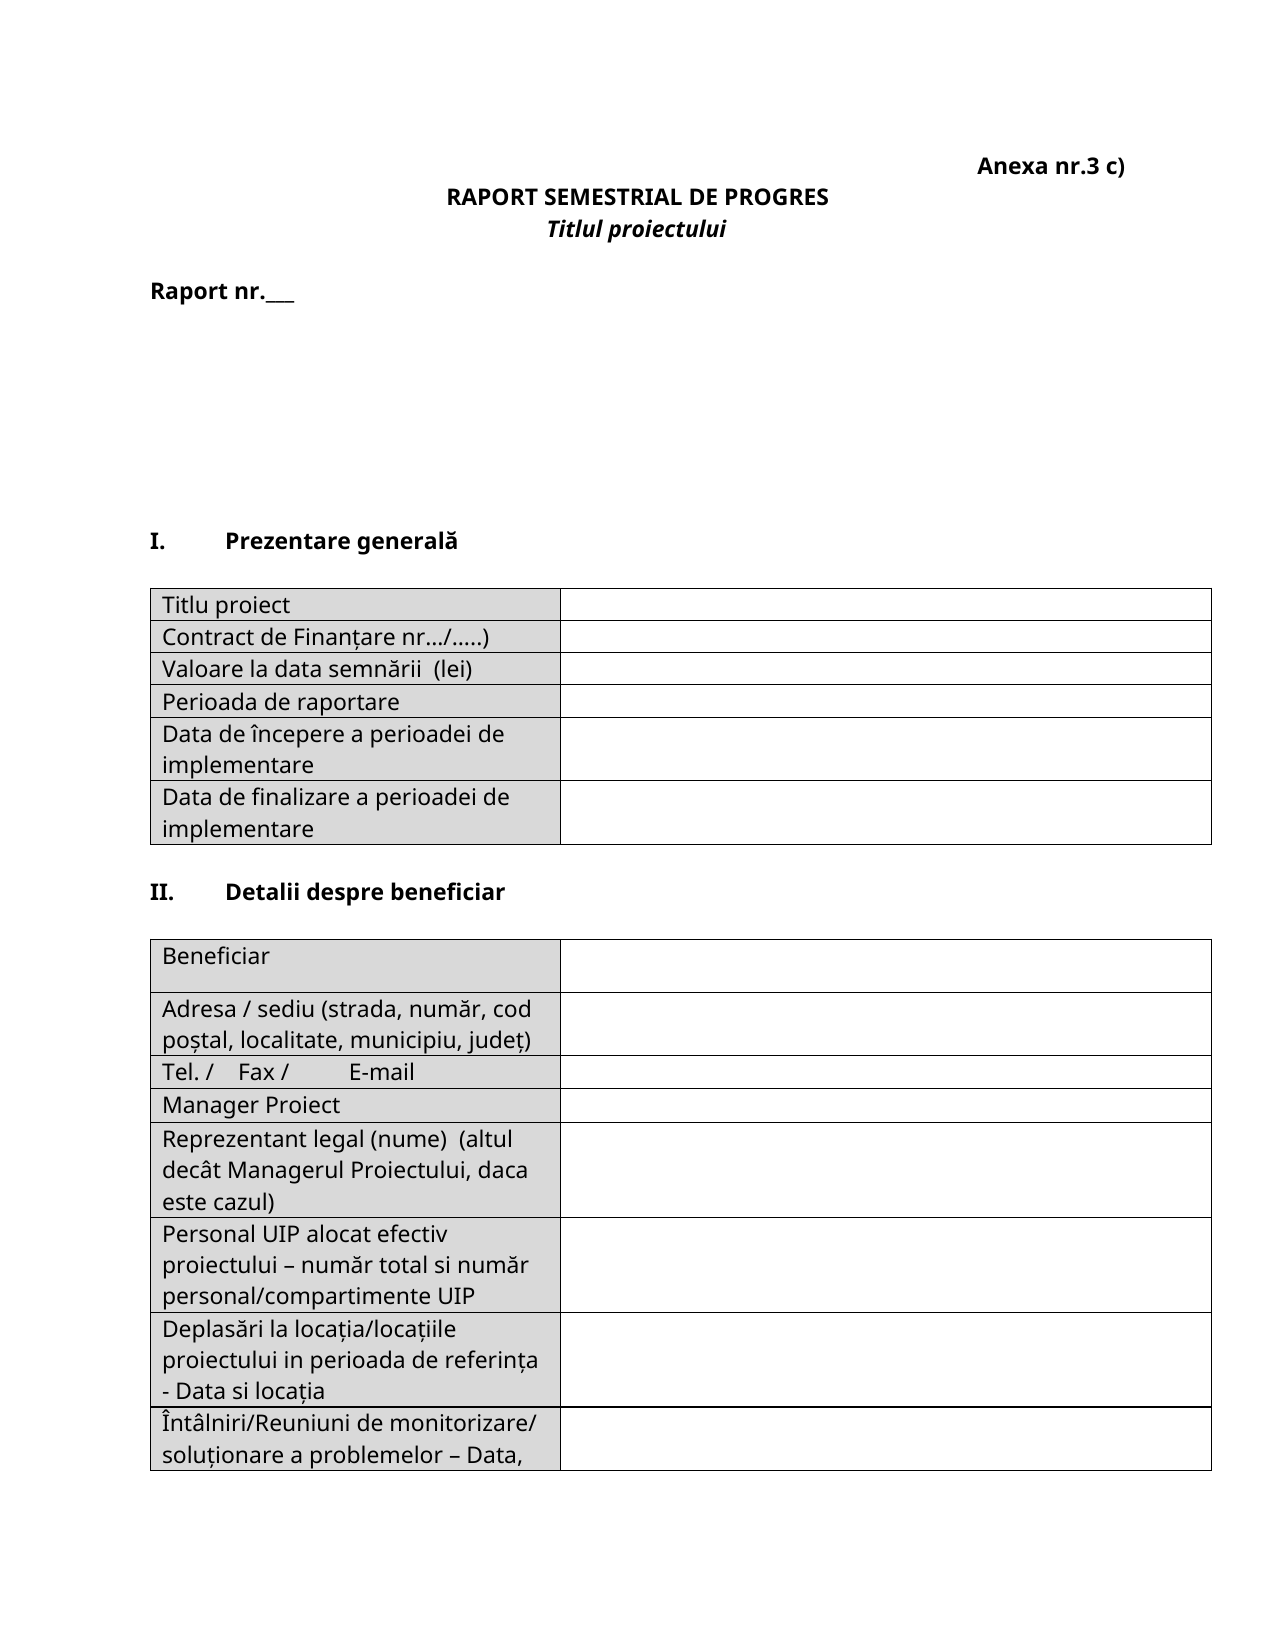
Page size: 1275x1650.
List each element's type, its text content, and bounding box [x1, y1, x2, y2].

table_cell [561, 1408, 1211, 1470]
table_cell [561, 1089, 1211, 1122]
table_cell [561, 993, 1211, 1055]
table_cell Personal UIP alocat efectiv proiectului – număr total si număr personal/compartimente UIP [151, 1218, 560, 1312]
table_cell [561, 1218, 1211, 1312]
table_header Titlu proiect [151, 589, 560, 620]
table_cell Valoare la data semnării (lei) [151, 653, 560, 684]
text Anexa nr.3 c) [150, 150, 1125, 181]
table_cell Deplasări la locația/locațiile proiectului in perioada de referința - Data si locația [151, 1313, 560, 1406]
text II. Detalii despre beneficiar [150, 876, 1125, 907]
table_cell [561, 781, 1211, 844]
table_cell Reprezentant legal (nume) (altul decât Managerul Proiectului, daca este cazul) [151, 1123, 560, 1217]
table_cell Data de finalizare a perioadei de implementare [151, 781, 560, 844]
text RAPORT SEMESTRIAL DE PROGRES [150, 181, 1125, 212]
table_cell [561, 1313, 1211, 1406]
text Titlul proiectului [150, 212, 1125, 244]
table_cell Manager Proiect [151, 1089, 560, 1122]
table_cell [561, 1123, 1211, 1217]
table_cell [561, 653, 1211, 684]
table_cell [561, 718, 1211, 780]
table_cell [561, 1056, 1211, 1088]
table_cell Data de începere a perioadei de implementare [151, 718, 560, 780]
table_cell [561, 685, 1211, 717]
table_header [561, 940, 1211, 992]
table_cell Adresa / sediu (strada, număr, cod poştal, localitate, municipiu, judeţ) [151, 993, 560, 1055]
text Raport nr.___ [150, 275, 1125, 306]
table_cell Perioada de raportare [151, 685, 560, 717]
table_cell Contract de Finanţare nr…/…..) [151, 621, 560, 652]
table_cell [151, 1408, 560, 1470]
table_cell [561, 621, 1211, 652]
text I. Prezentare generală [150, 525, 1125, 556]
table_cell Tel. / Fax / E-mail [151, 1056, 560, 1088]
table_header Beneficiar [151, 940, 560, 992]
table_header [561, 589, 1211, 620]
